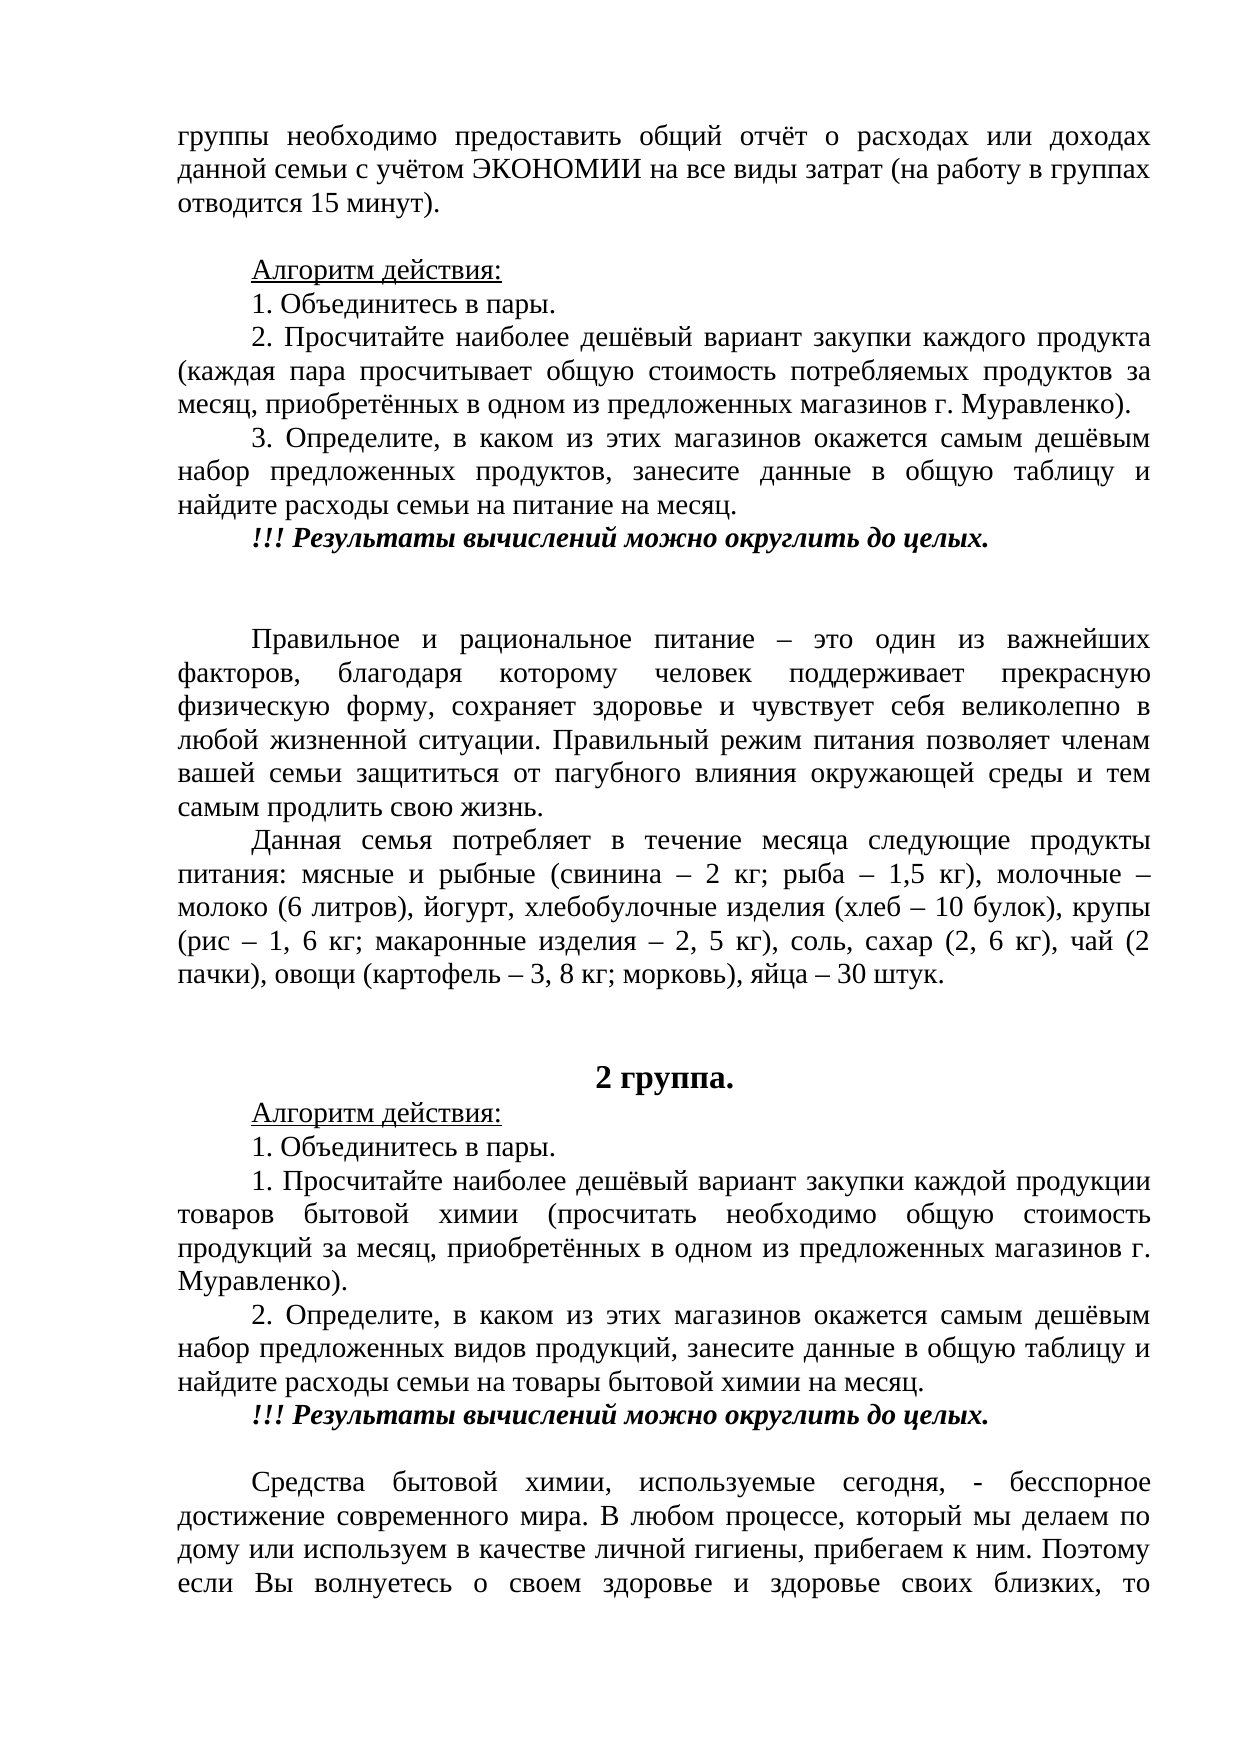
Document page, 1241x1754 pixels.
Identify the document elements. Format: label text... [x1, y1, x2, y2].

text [177, 118, 1152, 219]
text Правильное и рациональное питание – это один из важнейших факторов, благодаря которому человек поддерживает прекрасную физическую форму, сохраняет здоровье и чувствует себя великолепно в любой жизненной ситуации. Правильный режим питания позволяет членам вашей семьи защититься от пагубного влияния окружающей среды и тем самым продлить свою жизнь. [177, 621, 1152, 822]
list 3. Определите, в каком из этих магазинов окажется самым дешёвым набор предложенных продуктов, занесите данные в общую таблицу и найдите расходы семьи на питание на месяц. [177, 420, 1152, 521]
text Алгоритм действия: [177, 1096, 1152, 1129]
list 2. Просчитайте наиболее дешёвый вариант закупки каждого продукта (каждая пара просчитывает общую стоимость потребляемых продуктов за месяц, приобретённых в одном из предложенных магазинов г. Муравленко). [177, 319, 1152, 420]
list 2 группа. [177, 1057, 1152, 1096]
text Данная семья потребляет в течение месяца следующие продукты питания: мясные и рыбные (свинина – 2 кг; рыба – 1,5 кг), молочные – молоко (6 литров), йогурт, хлебобулочные изделия (хлеб – 10 булок), крупы (рис – 1, 6 кг; макаронные изделия – 2, 5 кг), соль, сахар (2, 6 кг), чай (2 пачки), овощи (картофель – 3, 8 кг; морковь), яйца – 30 штук. [177, 822, 1152, 990]
list 2. Определите, в каком из этих магазинов окажется самым дешёвым набор предложенных видов продукций, занесите данные в общую таблицу и найдите расходы семьи на товары бытовой химии на месяц. [177, 1297, 1152, 1397]
list 1. Объединитесь в пары. [177, 1129, 1152, 1163]
list 1. Просчитайте наиболее дешёвый вариант закупки каждой продукции товаров бытовой химии (просчитать необходимо общую стоимость продукций за месяц, приобретённых в одном из предложенных магазинов г. Муравленко). [177, 1163, 1152, 1297]
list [177, 1464, 1152, 1599]
list 1. Объединитесь в пары. [177, 286, 1152, 319]
list !!! Результаты вычислений можно округлить до целых. [177, 1397, 1152, 1431]
text Алгоритм действия: [177, 252, 1152, 286]
list !!! Результаты вычислений можно округлить до целых. [177, 521, 1152, 554]
